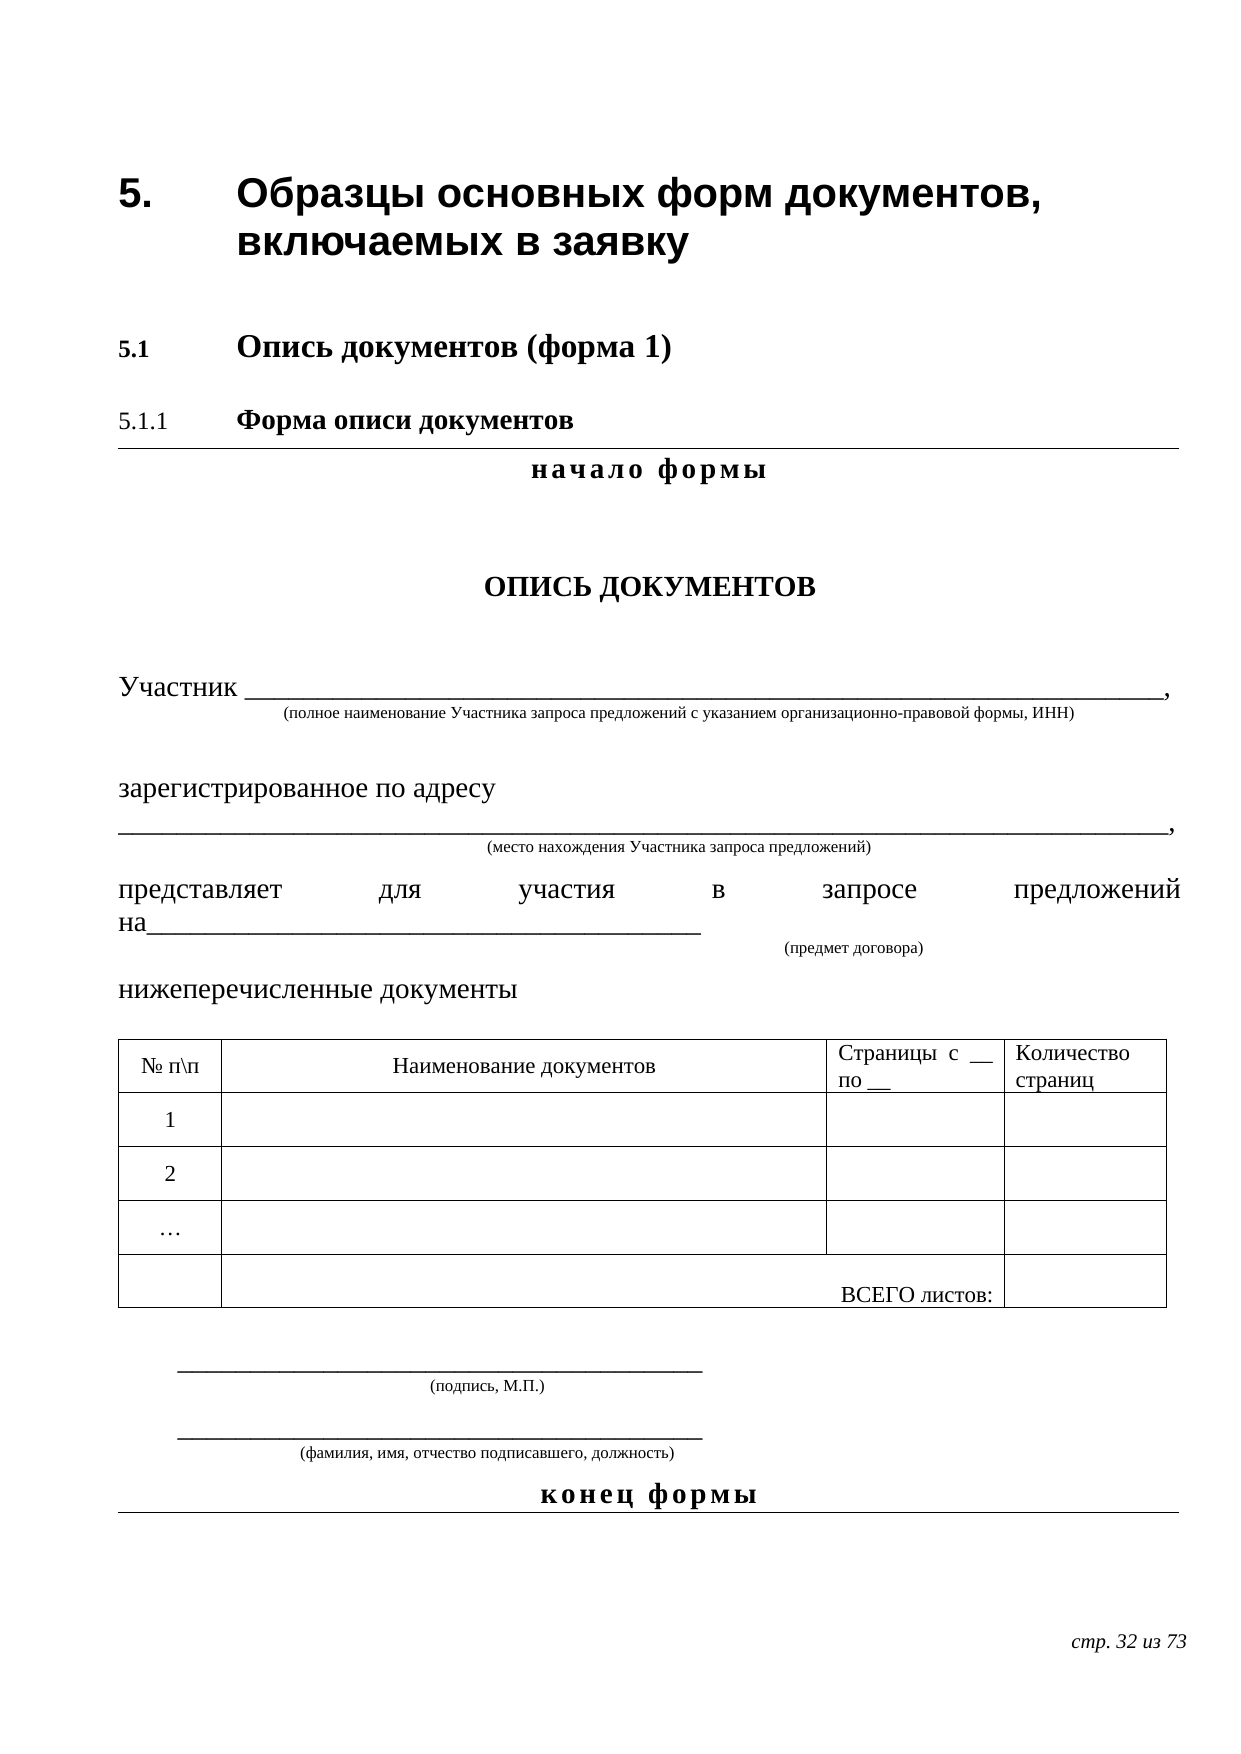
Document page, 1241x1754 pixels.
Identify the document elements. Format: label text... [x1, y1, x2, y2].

table_cell [827, 1147, 1004, 1200]
text ____________________________________ [118, 1409, 1181, 1442]
text (место нахождения Участника запроса предложений) [118, 837, 1181, 871]
table_cell [119, 1255, 221, 1307]
table_header Количество страниц [1005, 1040, 1166, 1092]
table_header № п\п [119, 1040, 221, 1092]
text Участник _______________________________________________________________, [118, 669, 1181, 703]
text (предмет договора) [118, 938, 1181, 971]
text зарегистрированное по адресу [118, 770, 1181, 804]
subtitle Образцы основных форм документов, включаемых в заявку [118, 168, 1181, 264]
table_cell [827, 1201, 1004, 1253]
text (фамилия, имя, отчество подписавшего, должность) [118, 1442, 797, 1476]
table_cell [222, 1147, 826, 1200]
list Форма описи документов [118, 402, 1181, 436]
text представляет для участия в запросе предложений на______________________________________ [118, 871, 1181, 938]
text конец формы [118, 1476, 1179, 1512]
table_cell [1005, 1093, 1166, 1146]
text начало формы [118, 449, 1179, 485]
table_header Страницы с __ по __ [827, 1040, 1004, 1092]
table_cell [1005, 1147, 1166, 1200]
text ____________________________________ [118, 1342, 1181, 1375]
table_cell ВСЕГО листов: [222, 1255, 1004, 1307]
table_cell [222, 1201, 826, 1253]
text ________________________________________________________________________, [118, 804, 1181, 837]
text (подпись, М.П.) [118, 1375, 797, 1409]
table_cell [222, 1093, 826, 1146]
table_cell … [119, 1201, 221, 1253]
table_cell [1005, 1255, 1166, 1307]
table_cell [1005, 1201, 1166, 1253]
text нижеперечисленные документы [118, 971, 1181, 1005]
table_cell 1 [119, 1093, 221, 1146]
table_header Наименование документов [222, 1040, 826, 1092]
table_cell [827, 1093, 1004, 1146]
table_cell 2 [119, 1147, 221, 1200]
text (полное наименование Участника запроса предложений с указанием организационно-правовой формы, ИНН) [118, 703, 1181, 737]
text ОПИСЬ ДОКУМЕНТОВ [118, 569, 1181, 602]
